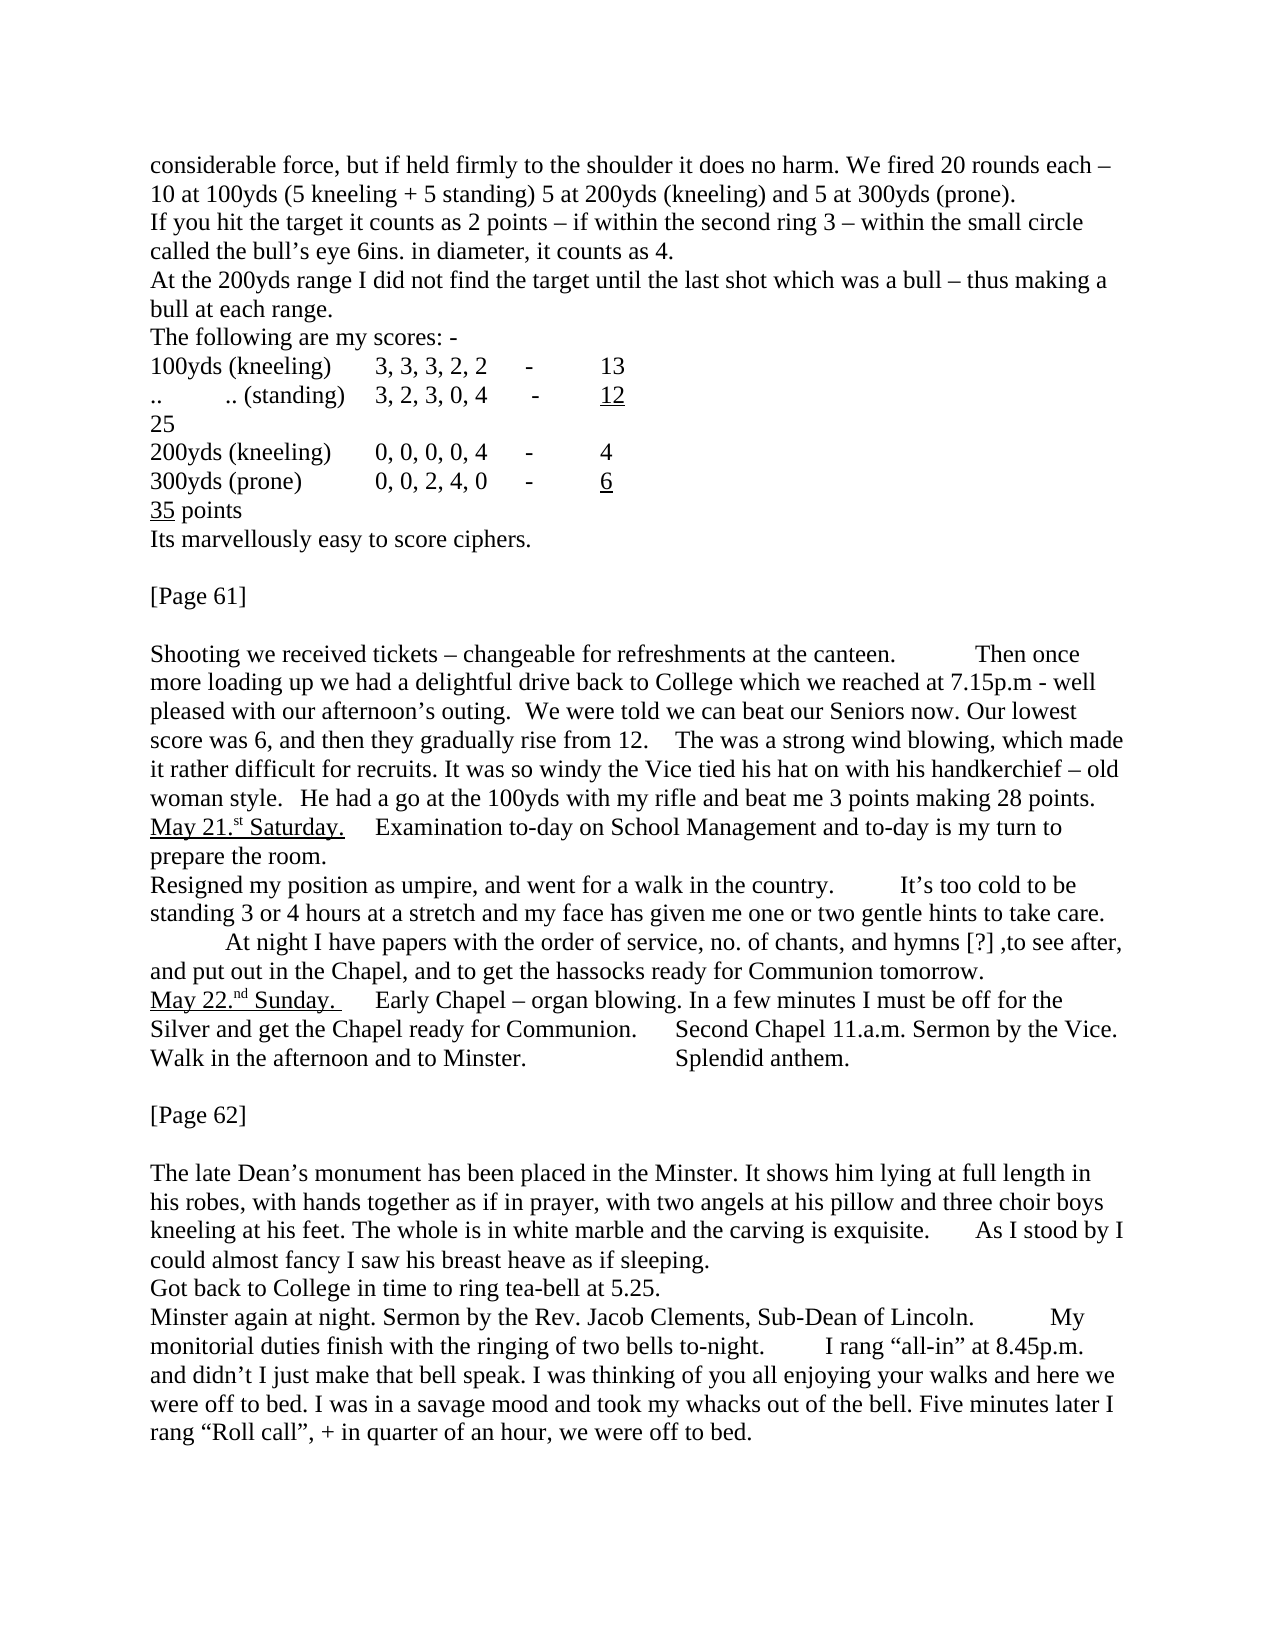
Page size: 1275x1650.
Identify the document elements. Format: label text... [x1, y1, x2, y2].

text 25 [150, 409, 1125, 437]
text Shooting we received tickets – changeable for refreshments at the canteen. Then once more loading up we had a delightful drive back to College which we reached at 7.15p.m - well pleased with our afternoon’s outing. We were told we can beat our Seniors now. Our lowest score was 6, and then they gradually rise from 12. The was a strong wind blowing, which made it rather difficult for recruits. It was so windy the Vice tied his hat on with his handkerchief – old woman style. He had a go at the 100yds with my rifle and beat me 3 points making 28 points. [150, 639, 1125, 812]
text May 21.st Saturday. Examination to-day on School Management and to-day is my turn to prepare the room. [150, 812, 1125, 870]
text The following are my scores: - [150, 322, 1125, 351]
text Minster again at night. Sermon by the Rev. Jacob Clements, Sub-Dean of Lincoln. My monitorial duties finish with the ringing of two bells to-night. I rang “all-in” at 8.45p.m. and didn’t I just make that bell speak. I was thinking of you all enjoying your walks and here we were off to bed. I was in a savage mood and took my whacks out of the bell. Five minutes later I rang “Roll call”, + in quarter of an hour, we were off to bed. [150, 1302, 1125, 1446]
text [Page 61] [150, 581, 1125, 610]
text May 22.nd Sunday. Early Chapel – organ blowing. In a few minutes I must be off for the Silver and get the Chapel ready for Communion. Second Chapel 11.a.m. Sermon by the Vice. Walk in the afternoon and to Minster. Splendid anthem. [150, 985, 1125, 1072]
text Got back to College in time to ring tea-bell at 5.25. [150, 1273, 1125, 1302]
text At the 200yds range I did not find the target until the last shot which was a bull – thus making a bull at each range. [150, 265, 1125, 322]
text 200yds (kneeling) 0, 0, 0, 0, 4 - 4 [150, 437, 1125, 466]
text [Page 62] [150, 1101, 1125, 1129]
text Resigned my position as umpire, and went for a walk in the country. It’s too cold to be standing 3 or 4 hours at a stretch and my face has given me one or two gentle hints to take care. At night I have papers with the order of service, no. of chants, and hymns [?] ,to see after, and put out in the Chapel, and to get the hassocks ready for Communion tomorrow. [150, 870, 1125, 985]
text If you hit the target it counts as 2 points – if within the second ring 3 – within the small circle called the bull’s eye 6ins. in diameter, it counts as 4. [150, 207, 1125, 265]
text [150, 150, 1125, 207]
text The late Dean’s monument has been placed in the Minster. It shows him lying at full length in his robes, with hands together as if in prayer, with two angels at his pillow and three choir boys kneeling at his feet. The whole is in white marble and the carving is exquisite. As I stood by I could almost fancy I saw his breast heave as if sleeping. [150, 1158, 1125, 1273]
text 35 points [150, 495, 1125, 524]
text 100yds (kneeling) 3, 3, 3, 2, 2 - 13 [150, 351, 1125, 380]
text .. .. (standing) 3, 2, 3, 0, 4 - 12 [150, 380, 1125, 409]
text Its marvellously easy to score ciphers. [150, 524, 1125, 552]
text 300yds (prone) 0, 0, 2, 4, 0 - 6 [150, 466, 1125, 495]
